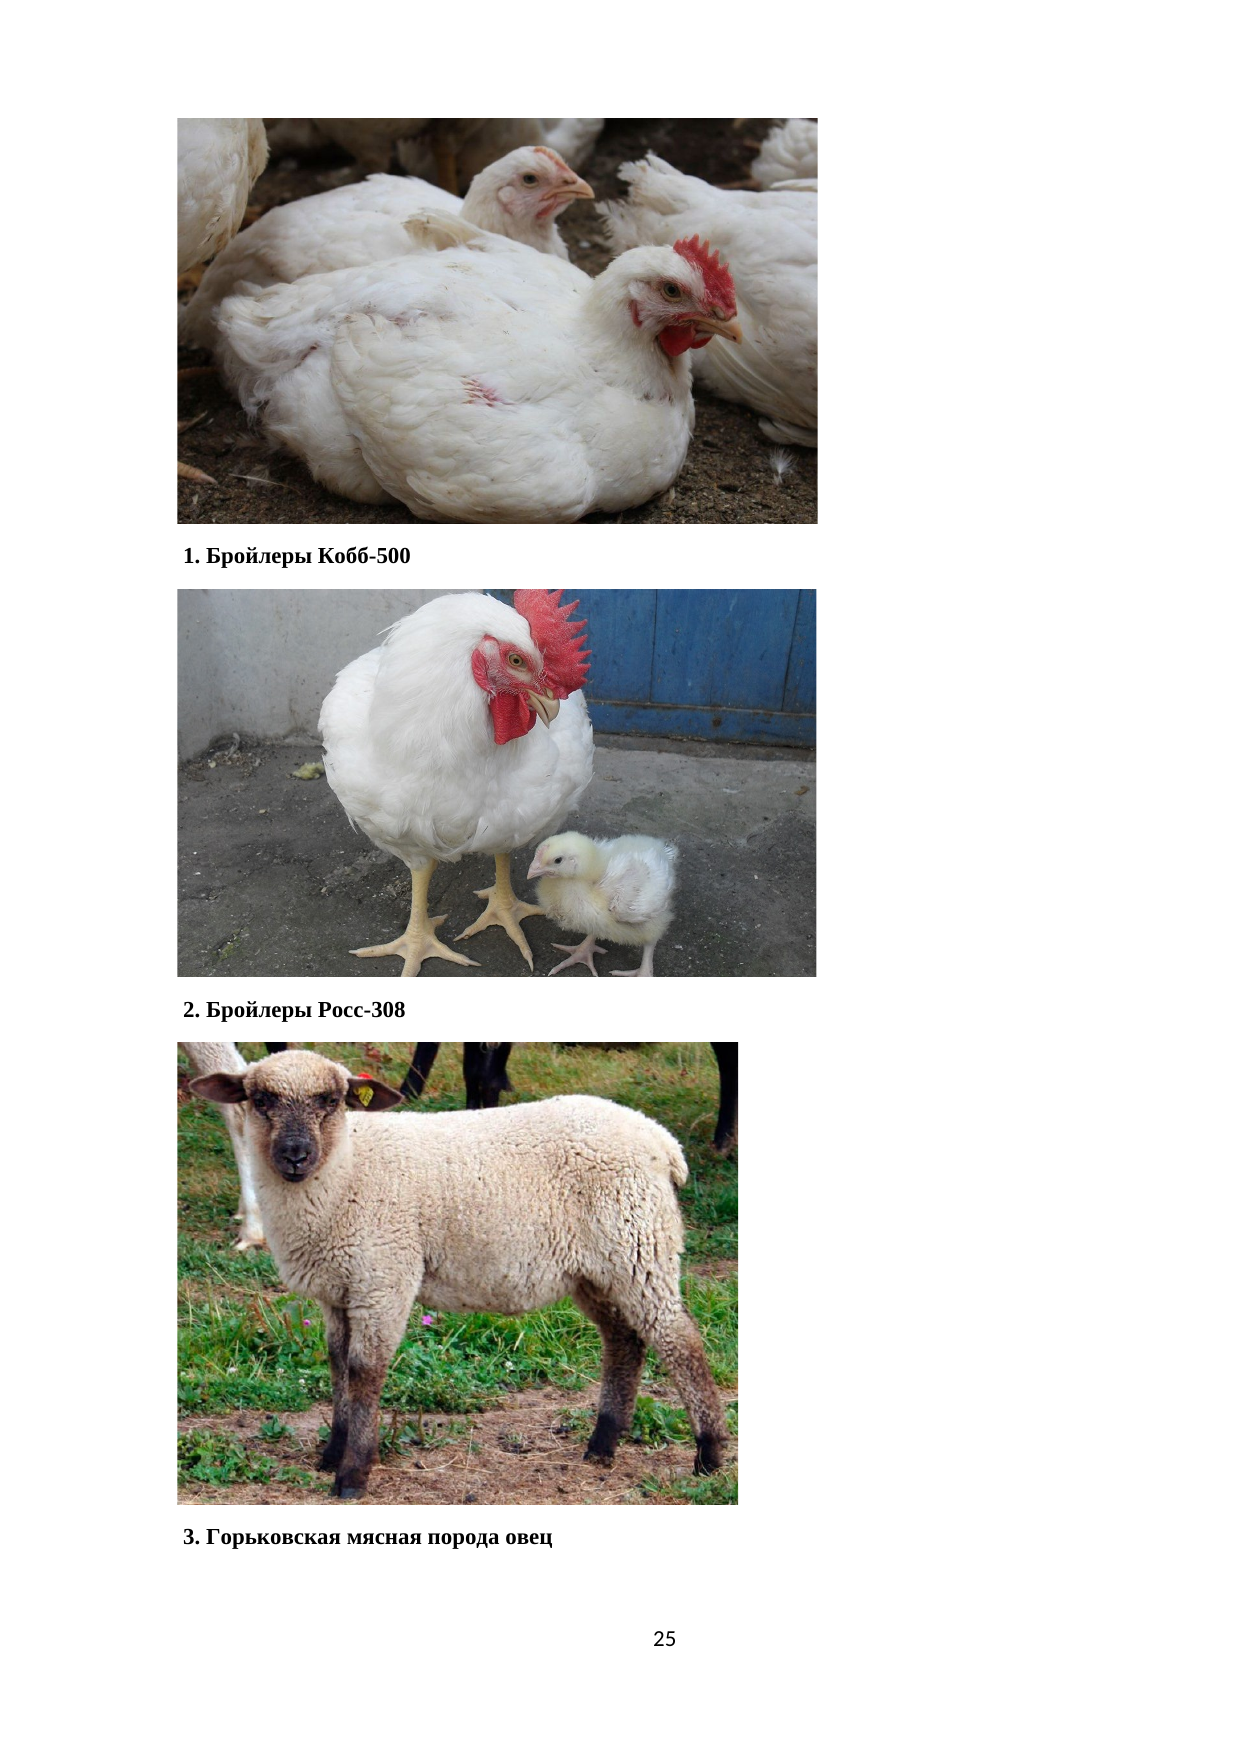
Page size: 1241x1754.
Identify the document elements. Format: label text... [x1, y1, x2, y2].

picture [177, 1042, 739, 1505]
text 3. Горьковская мясная порода овец [177, 1523, 1152, 1550]
text 1. Бройлеры Кобб-500 [177, 542, 1152, 568]
picture [177, 118, 818, 524]
text 2. Бройлеры Росс-308 [177, 996, 1152, 1022]
picture [177, 589, 817, 977]
